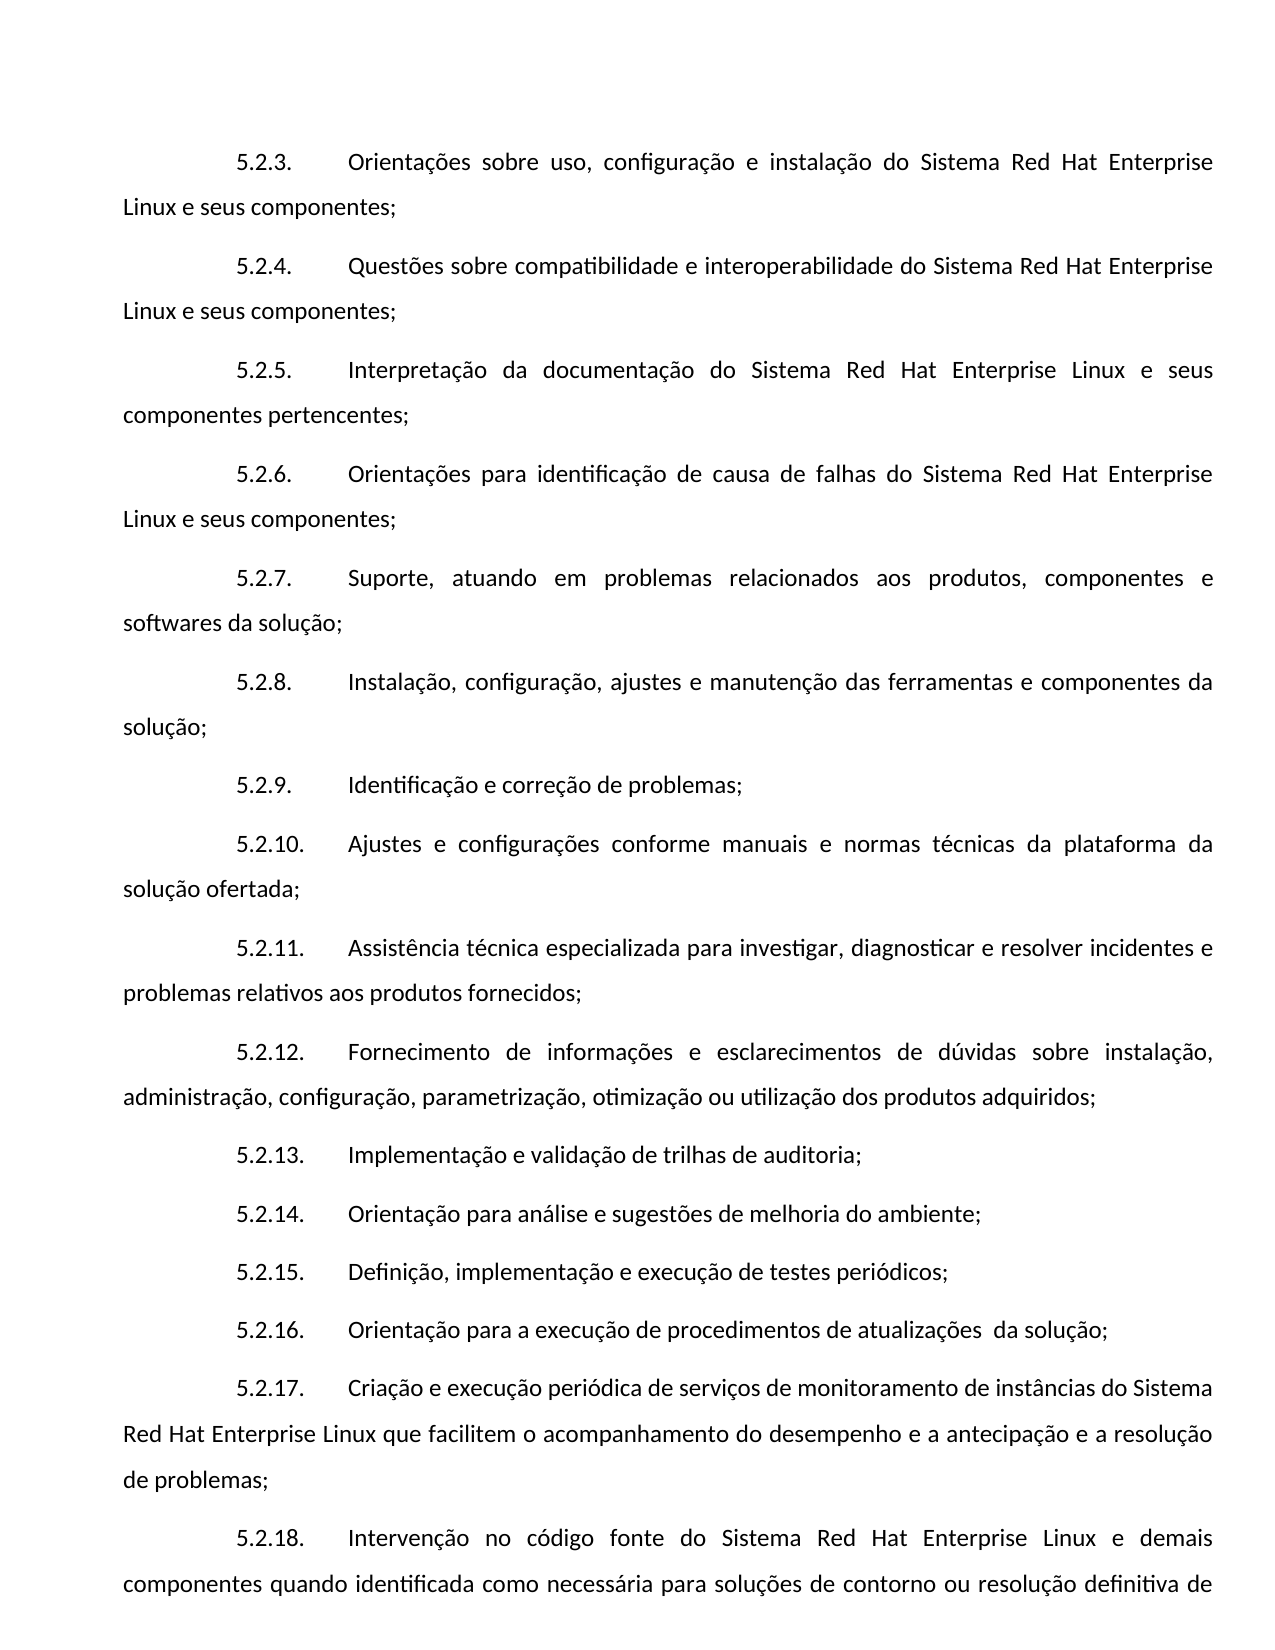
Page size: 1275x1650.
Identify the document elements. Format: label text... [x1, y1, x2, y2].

list Orientação para análise e sugestões de melhoria do ambiente; [123, 1198, 1214, 1228]
list Criação e execução periódica de serviços de monitoramento de instâncias do Sistema Red Hat Enterprise Linux que facilitem o acompanhamento do desempenho e a antecipação e a resolução de problemas; [123, 1373, 1214, 1494]
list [123, 1522, 1214, 1598]
list Orientação para a execução de procedimentos de atualizações da solução; [123, 1314, 1214, 1345]
list Orientações sobre uso, configuração e instalação do Sistema Red Hat Enterprise Linux e seus componentes; [123, 146, 1214, 222]
list Suporte, atuando em problemas relacionados aos produtos, componentes e softwares da solução; [123, 562, 1214, 638]
list Identificação e correção de problemas; [123, 769, 1214, 800]
list Implementação e validação de trilhas de auditoria; [123, 1140, 1214, 1170]
list Fornecimento de informações e esclarecimentos de dúvidas sobre instalação, administração, configuração, parametrização, otimização ou utilização dos produtos adquiridos; [123, 1036, 1214, 1112]
list Definição, implementação e execução de testes periódicos; [123, 1256, 1214, 1287]
list Instalação, configuração, ajustes e manutenção das ferramentas e componentes da solução; [123, 666, 1214, 742]
list Ajustes e configurações conforme manuais e normas técnicas da plataforma da solução ofertada; [123, 828, 1214, 904]
list Orientações para identificação de causa de falhas do Sistema Red Hat Enterprise Linux e seus componentes; [123, 458, 1214, 534]
list Assistência técnica especializada para investigar, diagnosticar e resolver incidentes e problemas relativos aos produtos fornecidos; [123, 932, 1214, 1008]
list Questões sobre compatibilidade e interoperabilidade do Sistema Red Hat Enterprise Linux e seus componentes; [123, 250, 1214, 326]
list Interpretação da documentação do Sistema Red Hat Enterprise Linux e seus componentes pertencentes; [123, 354, 1214, 430]
